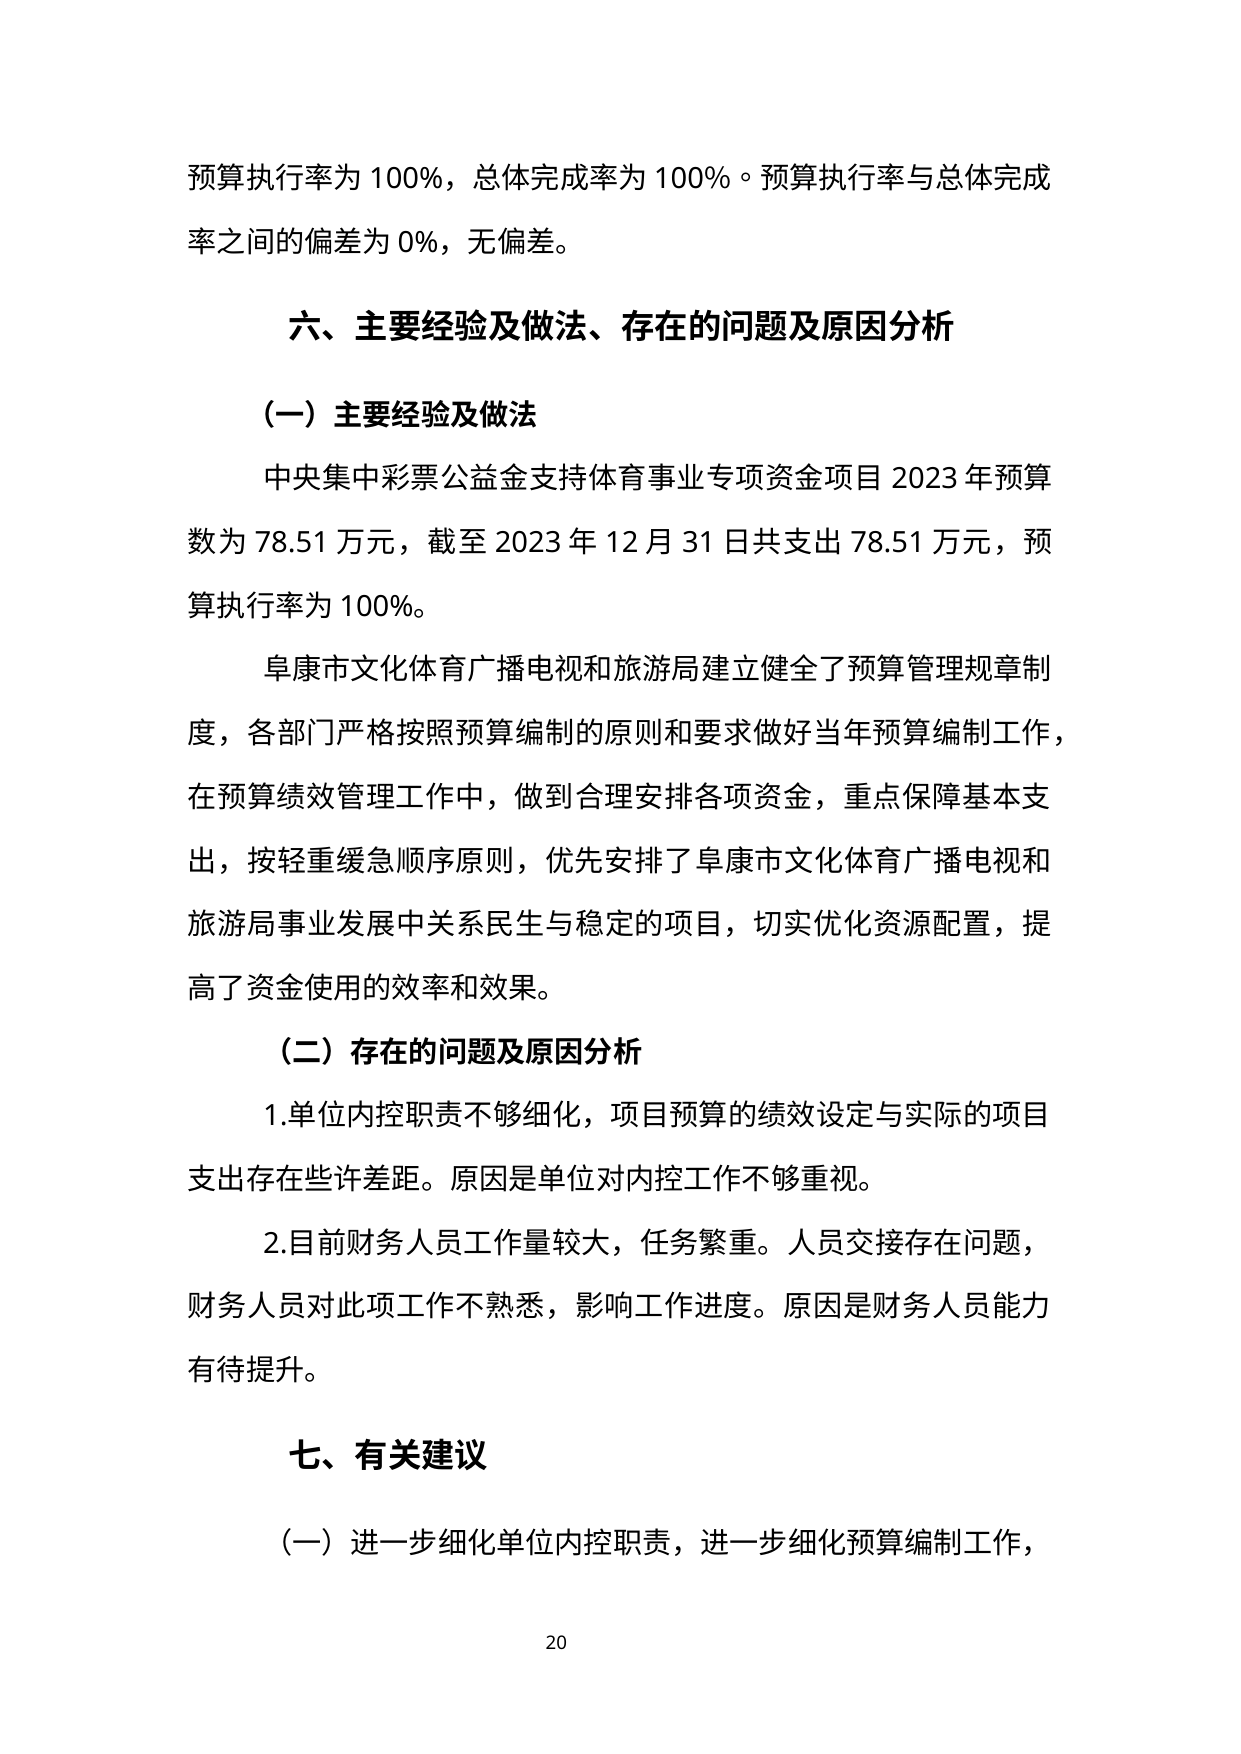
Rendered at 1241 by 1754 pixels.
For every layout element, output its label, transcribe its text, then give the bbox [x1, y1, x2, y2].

list （一）主要经验及做法 [246, 391, 1053, 433]
text 2.目前财务人员工作量较大，任务繁重。人员交接存在问题，财务人员对此项工作不熟悉，影响工作进度。原因是财务人员能力有待提升。 [187, 1219, 1053, 1389]
text 阜康市文化体育广播电视和旅游局建立健全了预算管理规章制度，各部门严格按照预算编制的原则和要求做好当年预算编制工作，在预算绩效管理工作中，做到合理安排各项资金，重点保障基本支出，按轻重缓急顺序原则，优先安排了阜康市文化体育广播电视和旅游局事业发展中关系民生与稳定的项目，切实优化资源配置，提高了资金使用的效率和效果。 [187, 646, 1053, 1007]
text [187, 154, 1053, 261]
text （二）存在的问题及原因分析 [187, 1028, 1053, 1071]
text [187, 1519, 1053, 1562]
text 1.单位内控职责不够细化，项目预算的绩效设定与实际的项目支出存在些许差距。原因是单位对内控工作不够重视。 [187, 1092, 1053, 1198]
text 中央集中彩票公益金支持体育事业专项资金项目2023年预算数为78.51万元，截至2023年12月31日共支出78.51万元，预算执行率为100%。 [187, 454, 1053, 624]
subtitle 六、主要经验及做法、存在的问题及原因分析 [187, 282, 1053, 367]
subtitle 七、有关建议 [187, 1410, 1053, 1495]
